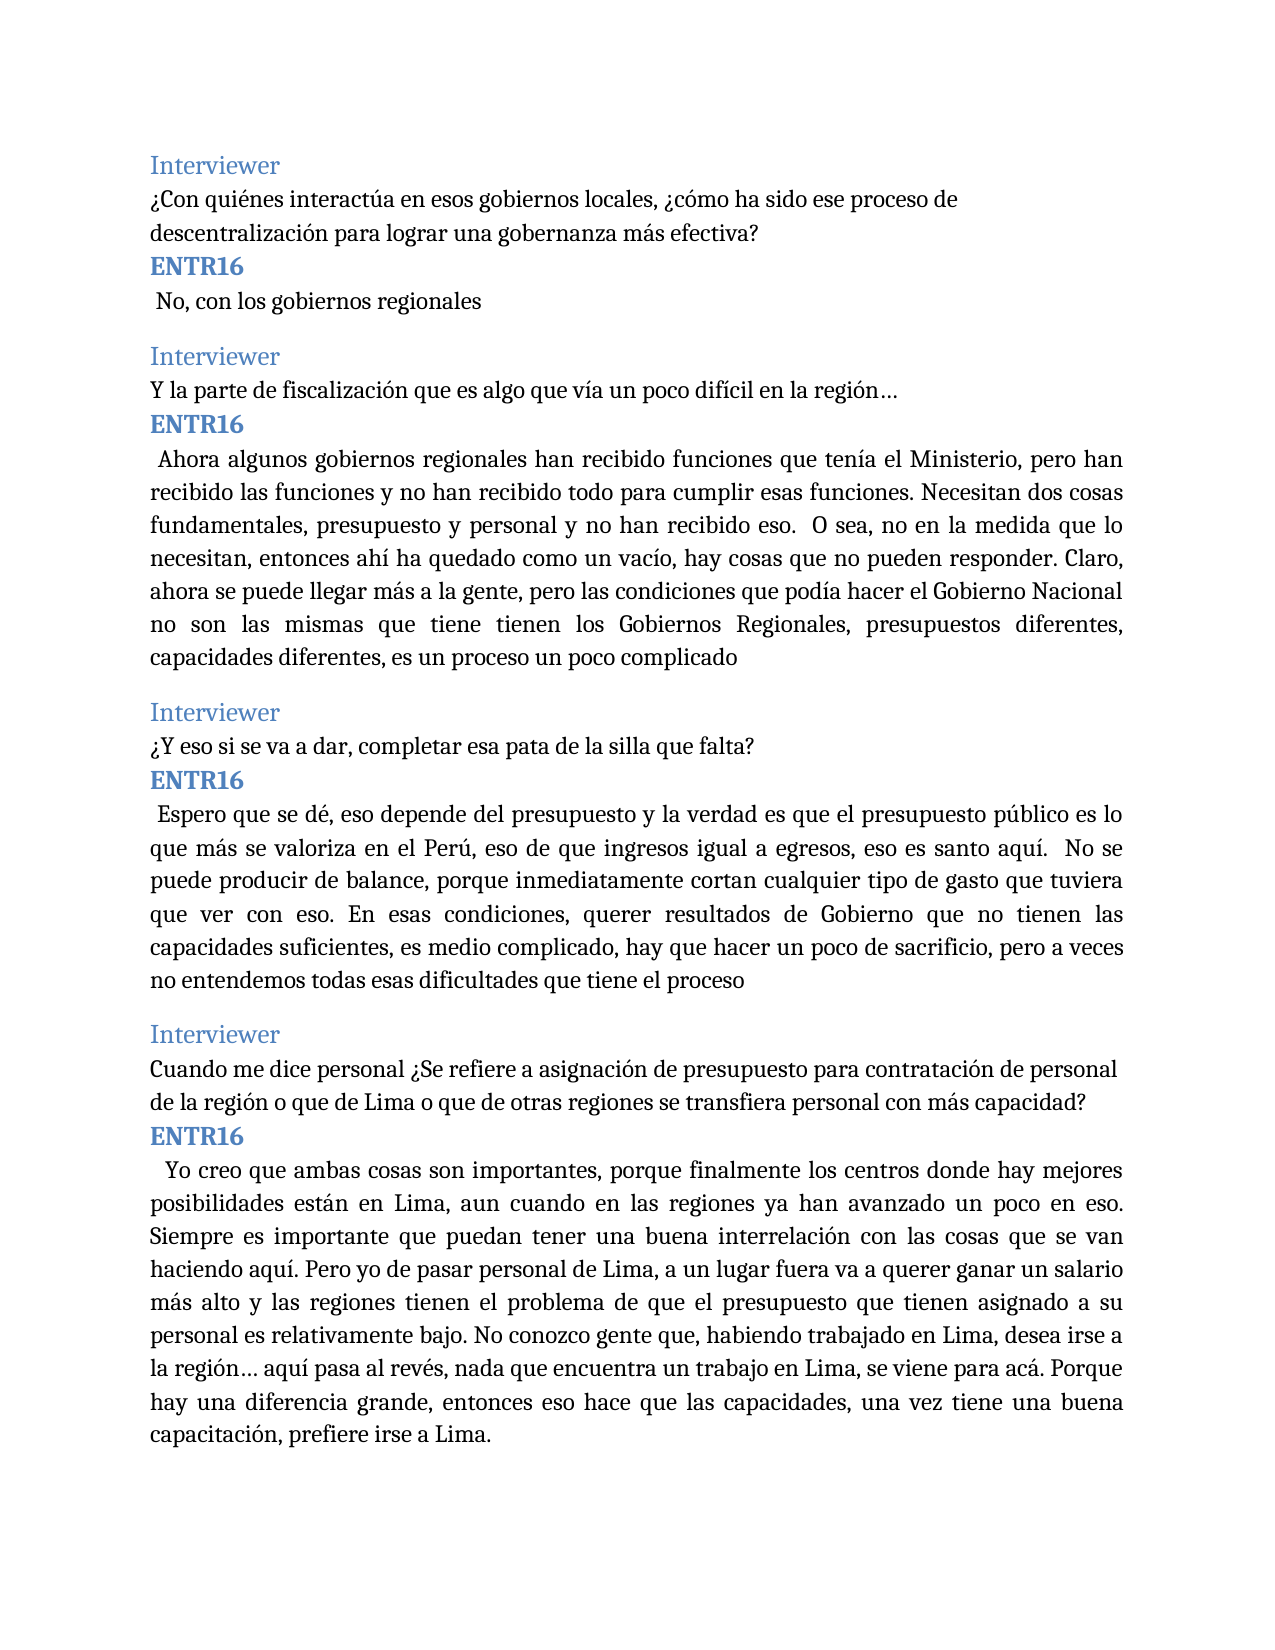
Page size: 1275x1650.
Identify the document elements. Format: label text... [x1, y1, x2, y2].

text ENTR16 Ahora algunos gobiernos regionales han recibido funciones que tenía el Ministerio, pero han recibido las funciones y no han recibido todo para cumplir esas funciones. Necesitan dos cosas fundamentales, presupuesto y personal y no han recibido eso. O sea, no en la medida que lo necesitan, entonces ahí ha quedado como un vacío, hay cosas que no pueden responder. Claro, ahora se puede llegar más a la gente, pero las condiciones que podía hacer el Gobierno Nacional no son las mismas que tiene tienen los Gobiernos Regionales, presupuestos diferentes, capacidades diferentes, es un proceso un poco complicado [150, 409, 1125, 671]
text ENTR16 No, con los gobiernos regionales [150, 251, 1125, 316]
text ENTR16 Espero que se dé, eso depende del presupuesto y la verdad es que el presupuesto público es lo que más se valoriza en el Perú, eso de que ingresos igual a egresos, eso es santo aquí. No se puede producir de balance, porque inmediatamente cortan cualquier tipo de gasto que tuviera que ver con eso. En esas condiciones, querer resultados de Gobierno que no tienen las capacidades suficientes, es medio complicado, hay que hacer un poco de sacrificio, pero a veces no entendemos todas esas dificultades que tiene el proceso [150, 765, 1125, 994]
subtitle Interviewer Cuando me dice personal ¿Se refiere a asignación de presupuesto para contratación de personal de la región o que de Lima o que de otras regiones se transfiera personal con más capacidad? [150, 1019, 1125, 1117]
subtitle Interviewer Y la parte de fiscalización que es algo que vía un poco difícil en la región… [150, 341, 1125, 405]
subtitle Interviewer ¿Con quiénes interactúa en esos gobiernos locales, ¿cómo ha sido ese proceso de descentralización para lograr una gobernanza más efectiva? [150, 150, 1125, 247]
text ENTR16 Yo creo que ambas cosas son importantes, porque finalmente los centros donde hay mejores posibilidades están en Lima, aun cuando en las regiones ya han avanzado un poco en eso. Siempre es importante que puedan tener una buena interrelación con las cosas que se van haciendo aquí. Pero yo de pasar personal de Lima, a un lugar fuera va a querer ganar un salario más alto y las regiones tienen el problema de que el presupuesto que tienen asignado a su personal es relativamente bajo. No conozco gente que, habiendo trabajado en Lima, desea irse a la región… aquí pasa al revés, nada que encuentra un trabajo en Lima, se viene para acá. Porque hay una diferencia grande, entonces eso hace que las capacidades, una vez tiene una buena capacitación, prefiere irse a Lima. [150, 1121, 1125, 1449]
subtitle Interviewer ¿Y eso si se va a dar, completar esa pata de la silla que falta? [150, 697, 1125, 761]
